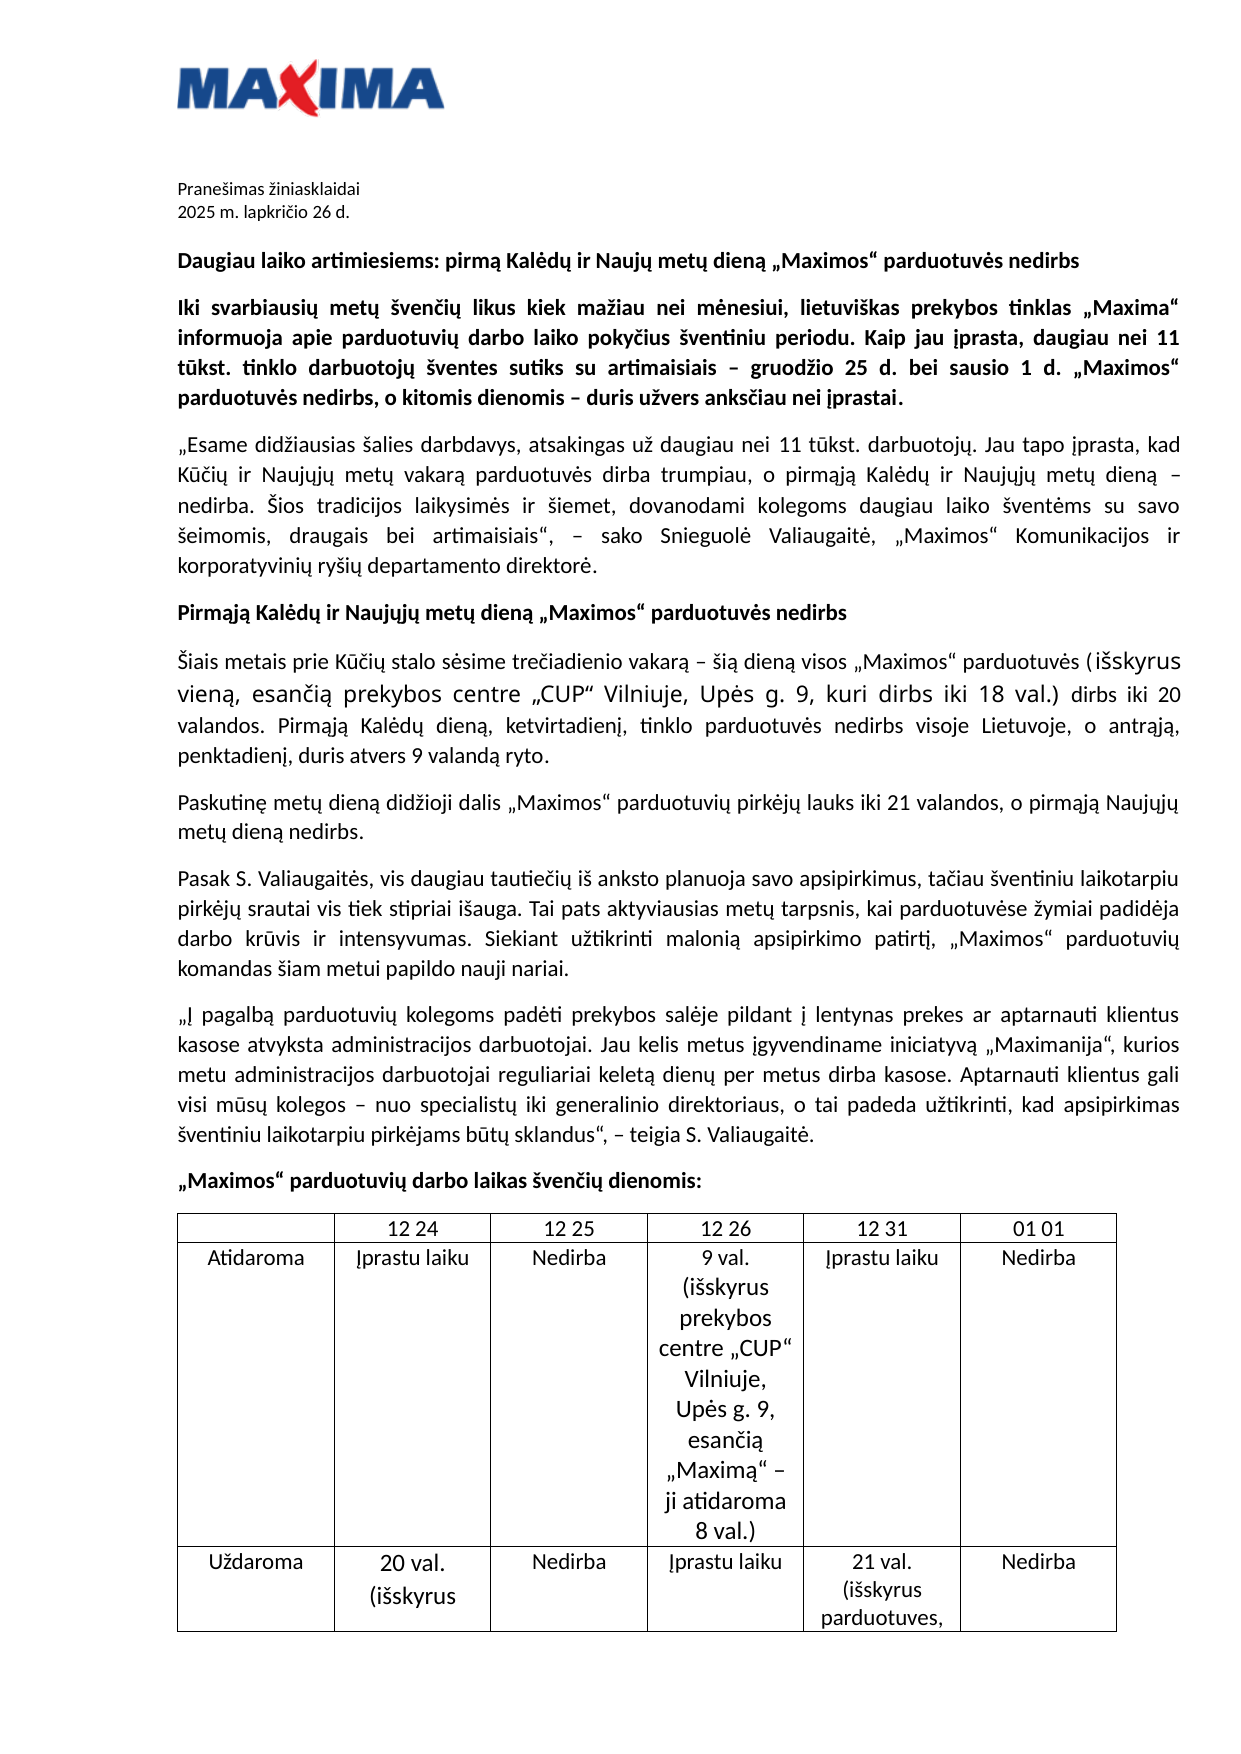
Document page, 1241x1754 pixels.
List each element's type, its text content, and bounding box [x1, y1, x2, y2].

text Pasak S. Valiaugaitės, vis daugiau tautiečių iš anksto planuoja savo apsipirkimus, tačiau šventiniu laikotarpiu pirkėjų srautai vis tiek stipriai išauga. Tai pats aktyviausias metų tarpsnis, kai parduotuvėse žymiai padidėja darbo krūvis ir intensyvumas. Siekiant užtikrinti malonią apsipirkimo patirtį, „Maximos“ parduotuvių komandas šiam metui papildo nauji nariai. [177, 864, 1181, 982]
text Šiais metais prie Kūčių stalo sėsime trečiadienio vakarą – šią dieną visos „Maximos“ parduotuvės (išskyrus vieną, esančią prekybos centre „CUP“ Vilniuje, Upės g. 9, kuri dirbs iki 18 val.) dirbs iki 20 valandos. Pirmąją Kalėdų dieną, ketvirtadienį, tinklo parduotuvės nedirbs visoje Lietuvoje, o antrąją, penktadienį, duris atvers 9 valandą ryto. [177, 644, 1181, 769]
text Daugiau laiko artimiesiems: pirmą Kalėdų ir Naujų metų dieną „Maximos“ parduotuvės nedirbs [177, 246, 1181, 274]
table_cell Nedirba [491, 1243, 647, 1546]
text „Maximos“ parduotuvių darbo laikas švenčių dienomis: [177, 1166, 1181, 1194]
table_cell Nedirba [961, 1547, 1116, 1631]
table_cell Uždaroma [178, 1547, 334, 1631]
text 2025 m. lapkričio 26 d. [177, 200, 1181, 223]
table_header 12 25 [491, 1214, 647, 1242]
table_cell Atidaroma [178, 1243, 334, 1546]
text „Esame didžiausias šalies darbdavys, atsakingas už daugiau nei 11 tūkst. darbuotojų. Jau tapo įprasta, kad Kūčių ir Naujųjų metų vakarą parduotuvės dirba trumpiau, o pirmąją Kalėdų ir Naujųjų metų dieną – nedirba. Šios tradicijos laikysimės ir šiemet, dovanodami kolegoms daugiau laiko šventėms su savo šeimomis, draugais bei artimaisiais“, – sako Snieguolė Valiaugaitė, „Maximos“ Komunikacijos ir korporatyvinių ryšių departamento direktorė. [177, 430, 1181, 579]
table_header [178, 1214, 334, 1242]
text Pirmąją Kalėdų ir Naujųjų metų dieną „Maximos“ parduotuvės nedirbs [177, 598, 1181, 626]
text Paskutinę metų dieną didžioji dalis „Maximos“ parduotuvių pirkėjų lauks iki 21 valandos, o pirmąją Naujųjų metų dieną nedirbs. [177, 788, 1181, 846]
table_header 12 24 [335, 1214, 490, 1242]
text „Į pagalbą parduotuvių kolegoms padėti prekybos salėje pildant į lentynas prekes ar aptarnauti klientus kasose atvyksta administracijos darbuotojai. Jau kelis metus įgyvendiname iniciatyvą „Maximanija“, kurios metu administracijos darbuotojai reguliariai keletą dienų per metus dirba kasose. Aptarnauti klientus gali visi mūsų kolegos – nuo specialistų iki generalinio direktoriaus, o tai padeda užtikrinti, kad apsipirkimas šventiniu laikotarpiu pirkėjams būtų sklandus“, – teigia S. Valiaugaitė. [177, 1000, 1181, 1148]
table_cell Nedirba [961, 1243, 1116, 1546]
table_cell Nedirba [491, 1547, 647, 1631]
table_header 12 26 [648, 1214, 803, 1242]
table_cell 9 val. (išskyrus prekybos centre „CUP“ Vilniuje, Upės g. 9, esančią „Maximą“ – ji atidaroma 8 val.) [648, 1243, 803, 1546]
text Iki svarbiausių metų švenčių likus kiek mažiau nei mėnesiui, lietuviškas prekybos tinklas „Maxima“ informuoja apie parduotuvių darbo laiko pokyčius šventiniu periodu. Kaip jau įprasta, daugiau nei 11 tūkst. tinklo darbuotojų šventes sutiks su artimaisiais – gruodžio 25 d. bei sausio 1 d. „Maximos“ parduotuvės nedirbs, o kitomis dienomis – duris užvers anksčiau nei įprastai. [177, 293, 1181, 411]
table_header 01 01 [961, 1214, 1116, 1242]
table_cell Įprastu laiku [648, 1547, 803, 1631]
picture [177, 59, 445, 118]
table_header 12 31 [804, 1214, 960, 1242]
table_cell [335, 1547, 490, 1631]
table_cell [804, 1547, 960, 1631]
text Pranešimas žiniasklaidai [177, 177, 1181, 200]
table_cell Įprastu laiku [804, 1243, 960, 1546]
table_cell Įprastu laiku [335, 1243, 490, 1546]
